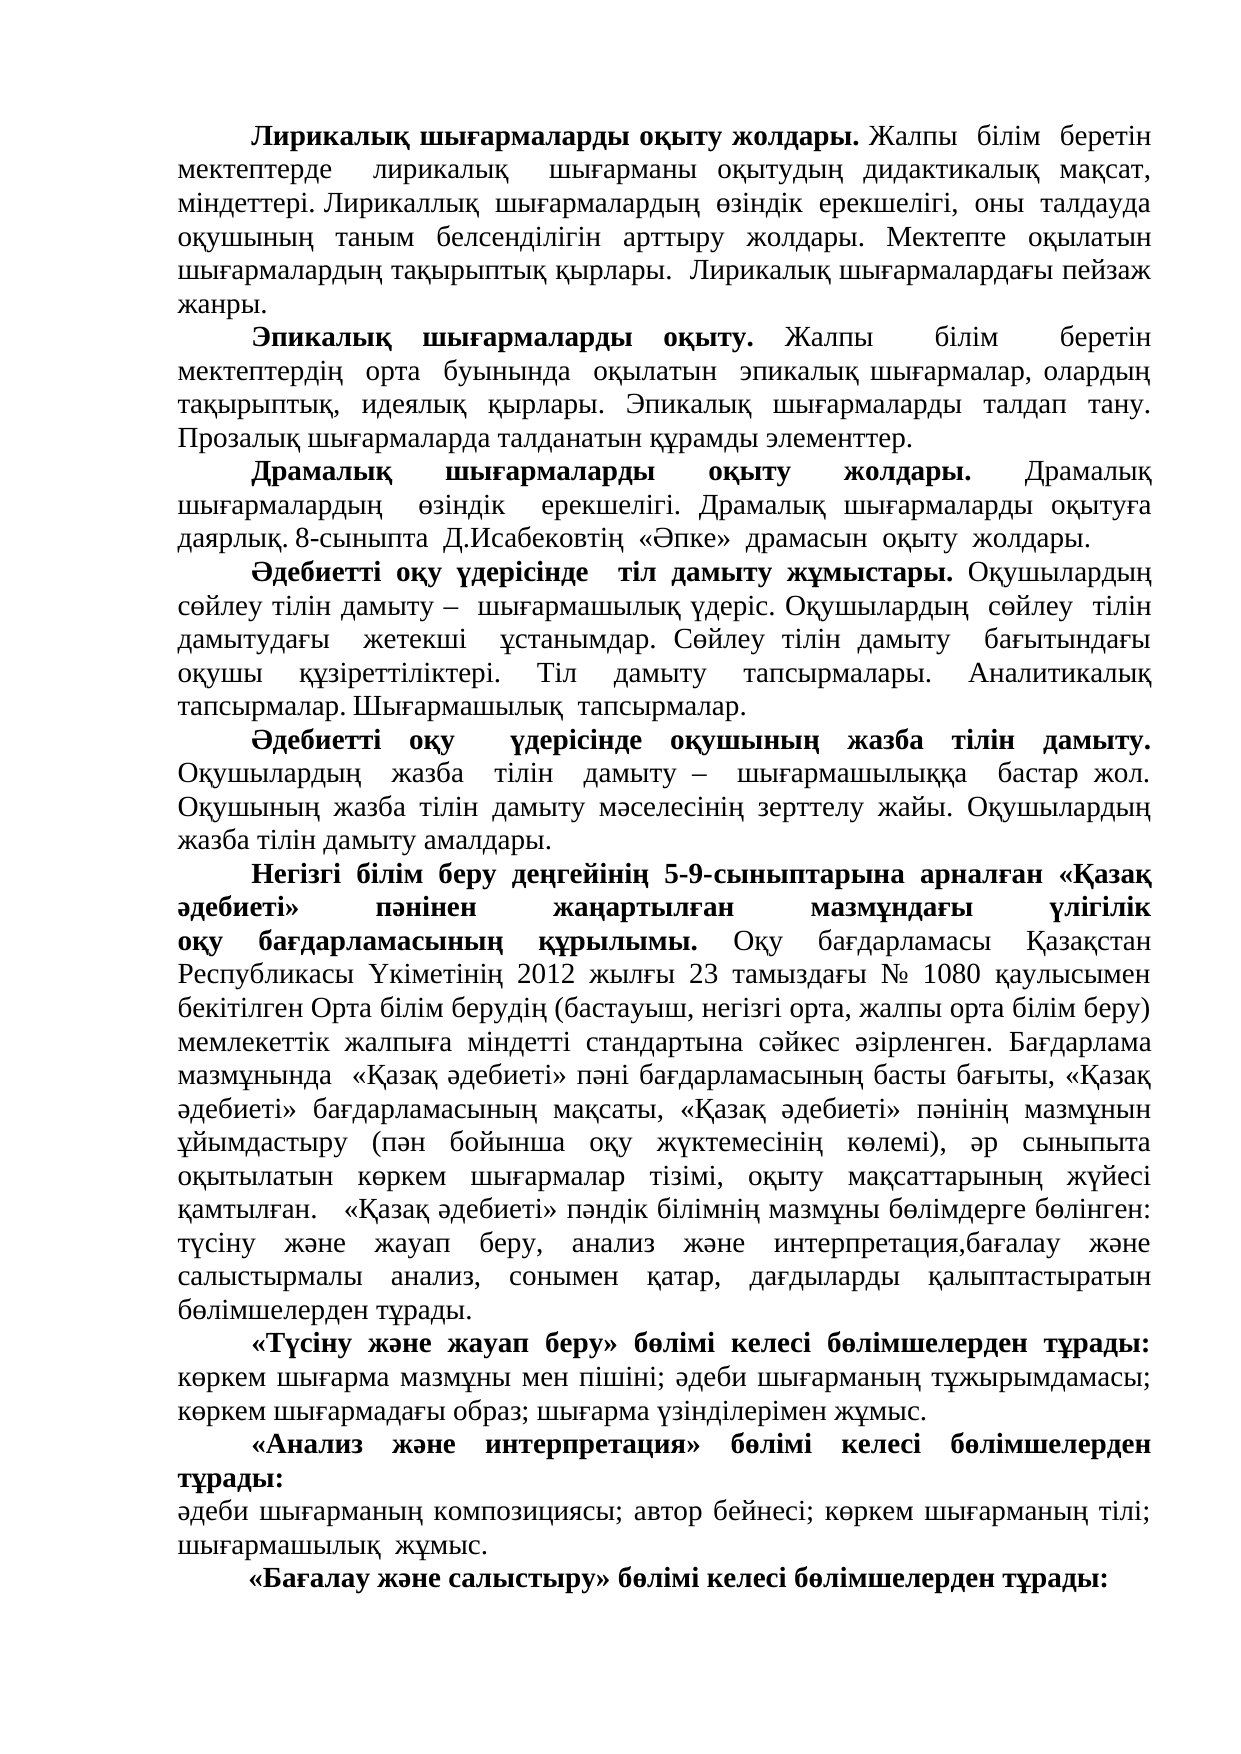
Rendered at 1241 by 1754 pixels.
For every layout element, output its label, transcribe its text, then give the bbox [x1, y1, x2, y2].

text Драмалық шығармаларды оқыту жолдары. Драмалық шығармалардың өзіндік ерекшелігі. Драмалық шығармаларды оқытуға даярлық. 8-сыныпта Д.Исабековтің «Әпке» драмасын оқыту жолдары. [177, 453, 1152, 554]
text әдеби шығарманың композициясы; автор бейнесі; көркем шығарманың тілі; шығармашылық жұмыс. [177, 1493, 1152, 1560]
text «Түсіну және жауап беру» бөлімі келесі бөлімшелерден тұрады: көркем шығарма мазмұны мен пішіні; әдеби шығарманың тұжырымдамасы; көркем шығармадағы образ; шығарма үзінділерімен жұмыс. [177, 1326, 1152, 1426]
text Әдебиетті оқу үдерісінде оқушының жазба тілін дамыту. Оқушылардың жазба тілін дамыту – шығармашылыққа бастар жол. Оқушының жазба тілін дамыту мәселесінің зерттелу жайы. Оқушылардың жазба тілін дамыту амалдары. [177, 722, 1152, 856]
text «Анализ және интерпретация» бөлімі келесі бөлімшелерден тұрады: [177, 1426, 1152, 1493]
text Негізгі білім беру деңгейінің 5-9-сыныптарына арналған «Қазақ әдебиеті» пәнінен жаңартылған мазмұндағы үлігілік оқу бағдарламасының құрылымы. Оқу бағдарламасы Қазақстан Республикасы Үкіметінің 2012 жылғы 23 тамыздағы № 1080 қаулысымен бекітілген Орта білім берудің (бастауыш, негізгі орта, жалпы орта білім беру) мемлекеттік жалпыға міндетті стандартына сәйкес әзірленген. Бағдарлама мазмұнында «Қазақ әдебиеті» пәні бағдарламасының басты бағыты, «Қазақ әдебиеті» бағдарламасының мақсаты, «Қазақ әдебиеті» пәнінің мазмұнын ұйымдастыру (пән бойынша оқу жүктемесінің көлемі), әр сыныпыта оқытылатын көркем шығармалар тізімі, оқыту мақсаттарының жүйесі қамтылған. «Қазақ әдебиеті» пәндік білімнің мазмұны бөлімдерге бөлінген: түсіну және жауап беру, анализ және интерпретация,бағалау және салыстырмалы анализ, сонымен қатар, дағдыларды қалыптастыратын бөлімшелерден тұрады. [177, 856, 1152, 923]
text Эпикалық шығармаларды оқыту. Жалпы білім беретін мектептердің орта буынында оқылатын эпикалық шығармалар, олардың тақырыптық, идеялық қырлары. Эпикалық шығармаларды талдап тану. Прозалық шығармаларда талданатын құрамды элементтер. [177, 319, 1152, 453]
text Негізгі білім беру деңгейінің 5-9-сыныптарына арналған «Қазақ әдебиеті» пәнінен жаңартылған мазмұндағы үлігілік оқу бағдарламасының құрылымы. Оқу бағдарламасы Қазақстан Республикасы Үкіметінің 2012 жылғы 23 тамыздағы № 1080 қаулысымен бекітілген Орта білім берудің (бастауыш, негізгі орта, жалпы орта білім беру) мемлекеттік жалпыға міндетті стандартына сәйкес әзірленген. Бағдарлама мазмұнында «Қазақ әдебиеті» пәні бағдарламасының басты бағыты, «Қазақ әдебиеті» бағдарламасының мақсаты, «Қазақ әдебиеті» пәнінің мазмұнын ұйымдастыру (пән бойынша оқу жүктемесінің көлемі), әр сыныпыта оқытылатын көркем шығармалар тізімі, оқыту мақсаттарының жүйесі қамтылған. «Қазақ әдебиеті» пәндік білімнің мазмұны бөлімдерге бөлінген: түсіну және жауап беру, анализ және интерпретация,бағалау және салыстырмалы анализ, сонымен қатар, дағдыларды қалыптастыратын бөлімшелерден тұрады. [177, 923, 1152, 1326]
text «Бағалау және салыстыру» бөлімі келесі бөлімшелерден тұрады: [177, 1560, 1152, 1594]
text Лирикалық шығармаларды оқыту жолдары. Жалпы білім беретін мектептерде лирикалық шығарманы оқытудың дидактикалық мақсат, міндеттері. Лирикаллық шығармалардың өзіндік ерекшелігі, оны талдауда оқушының таным белсенділігін арттыру жолдары. Мектепте оқылатын шығармалардың тақырыптық қырлары. Лирикалық шығармалардағы пейзаж жанры. [177, 118, 1152, 319]
text Әдебиетті оқу үдерісінде тіл дамыту жұмыстары. Оқушылардың сөйлеу тілін дамыту – шығармашылық үдеріс. Оқушылардың сөйлеу тілін дамытудағы жетекші ұстанымдар. Сөйлеу тілін дамыту бағытындағы оқушы құзіреттіліктері. Тіл дамыту тапсырмалары. Аналитикалық тапсырмалар. Шығармашылық тапсырмалар. [177, 554, 1152, 722]
